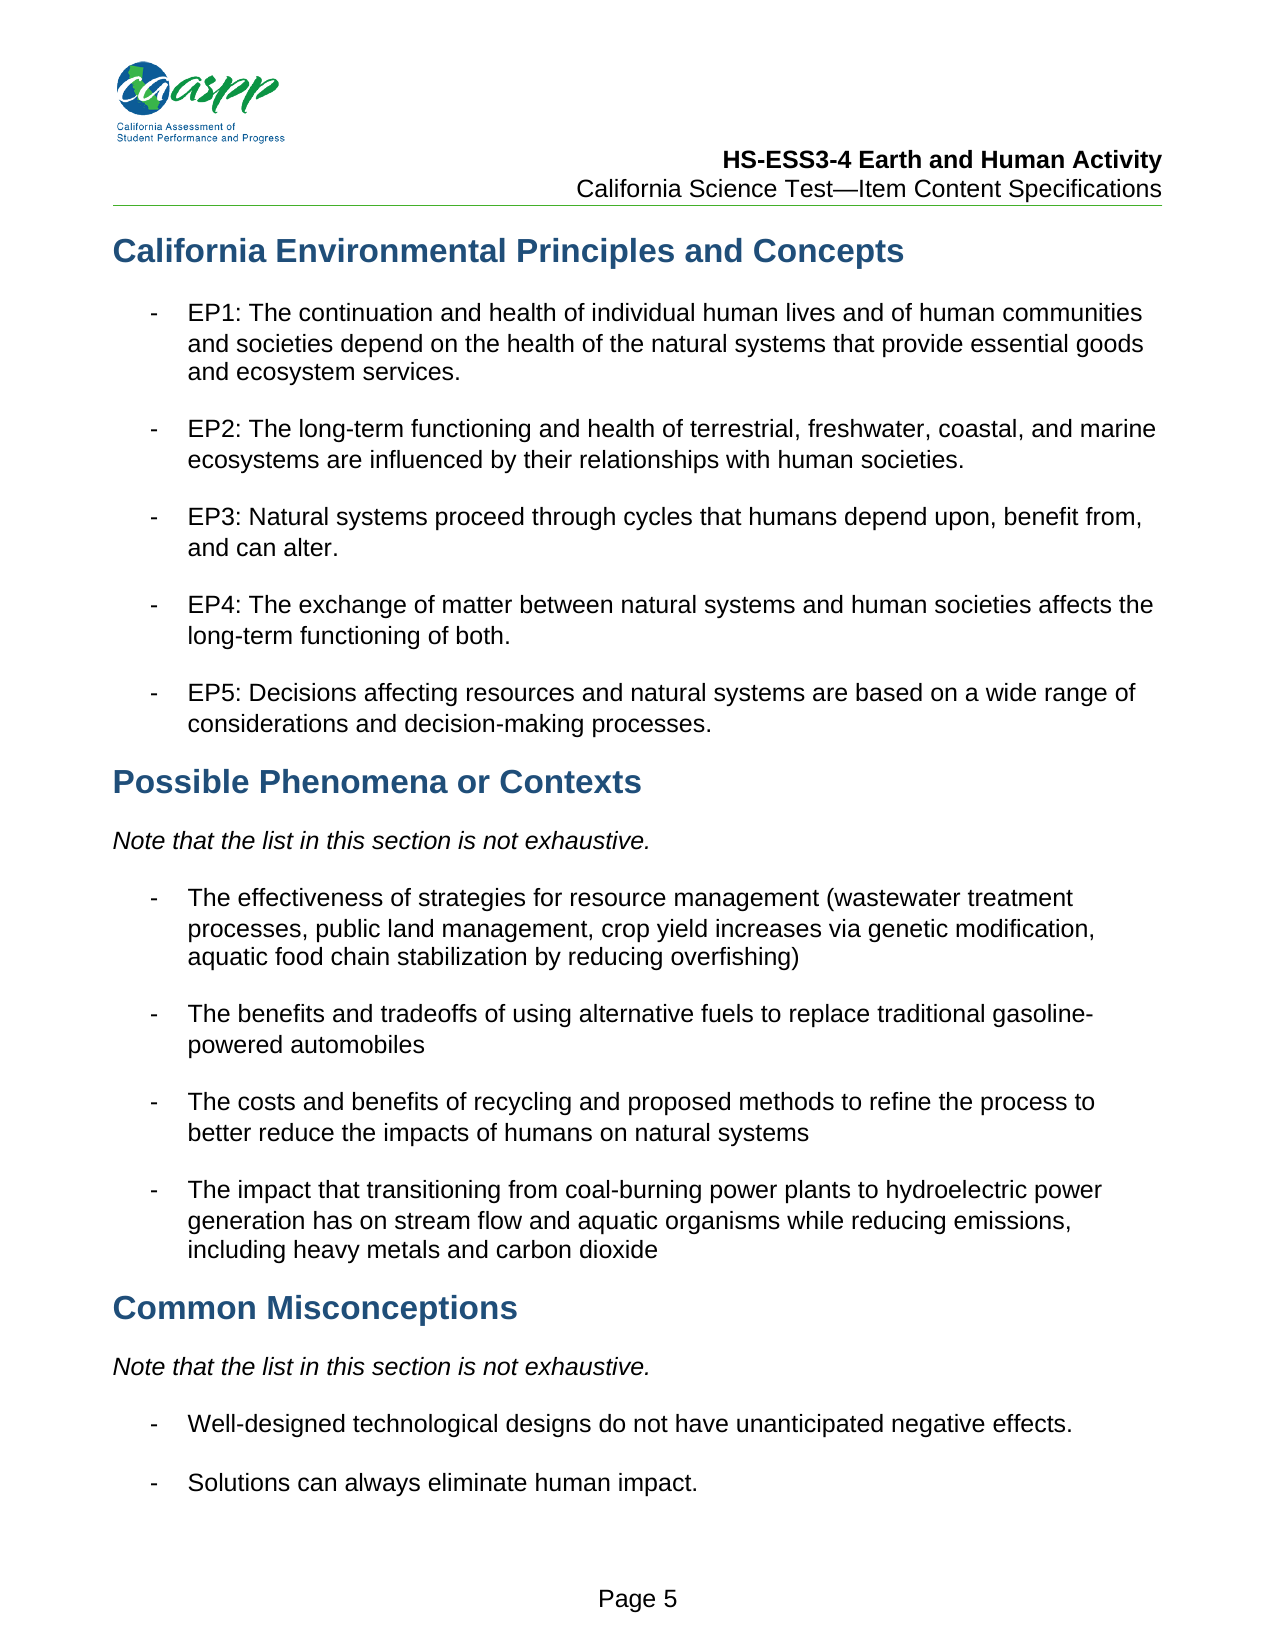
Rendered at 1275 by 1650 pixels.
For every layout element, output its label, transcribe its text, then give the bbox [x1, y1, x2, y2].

picture [112, 60, 287, 146]
subtitle Possible Phenomena or Contexts [112, 762, 1162, 801]
text EP3: Natural systems proceed through cycles that humans depend upon, benefit from, and can alter. [150, 499, 1162, 562]
subtitle California Environmental Principles and Concepts [112, 231, 1162, 269]
text Solutions can always eliminate human impact. [150, 1464, 1162, 1499]
text EP4: The exchange of matter between natural systems and human societies affects the long-term functioning of both. [150, 587, 1162, 649]
text Note that the list in this section is not exhaustive. [112, 826, 1162, 854]
subtitle Common Misconceptions [112, 1288, 1162, 1327]
text The effectiveness of strategies for resource management (wastewater treatment processes, public land management, crop yield increases via genetic modification, aquatic food chain stabilization by reducing overfishing) [150, 879, 1162, 971]
text Note that the list in this section is not exhaustive. [112, 1352, 1162, 1381]
text The costs and benefits of recycling and proposed methods to refine the process to better reduce the impacts of humans on natural systems [150, 1084, 1162, 1147]
text EP1: The continuation and health of individual human lives and of human communities and societies depend on the health of the natural systems that provide essential goods and ecosystem services. [150, 294, 1162, 386]
text EP2: The long-term functioning and health of terrestrial, freshwater, coastal, and marine ecosystems are influenced by their relationships with human societies. [150, 411, 1162, 474]
text EP5: Decisions affecting resources and natural systems are based on a wide range of considerations and decision-making processes. [150, 674, 1162, 737]
text The impact that transitioning from coal-burning power plants to hydroelectric power generation has on stream flow and aquatic organisms while reducing emissions, including heavy metals and carbon dioxide [150, 1172, 1162, 1263]
text Well-designed technological designs do not have unanticipated negative effects. [150, 1406, 1162, 1439]
text The benefits and tradeoffs of using alternative fuels to replace traditional gasoline-powered automobiles [150, 996, 1162, 1059]
